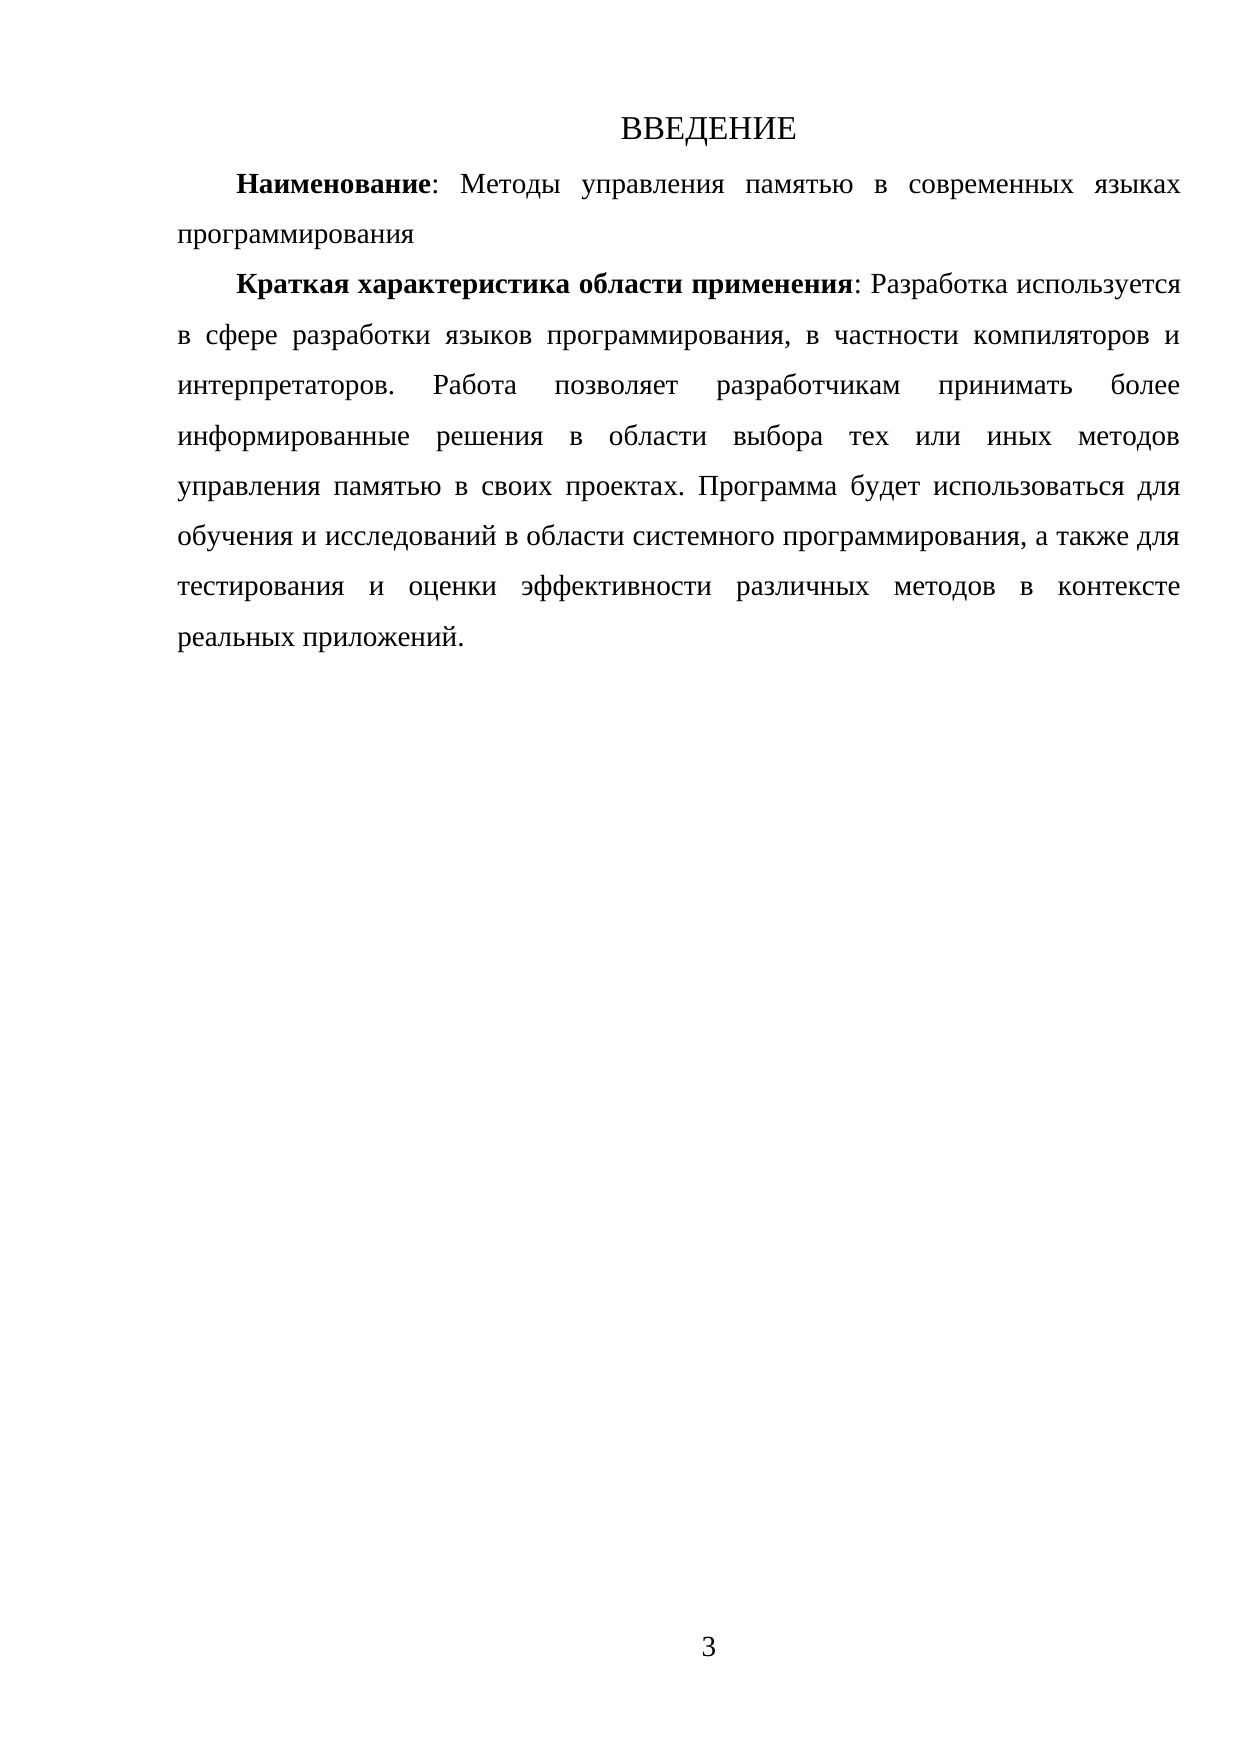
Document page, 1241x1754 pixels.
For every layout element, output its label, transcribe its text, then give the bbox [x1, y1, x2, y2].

subtitle ВВЕДЕНИЕ [177, 108, 1181, 147]
text Краткая характеристика области применения: Разработка используется в сфере разработки языков программирования, в частности компиляторов и интерпретаторов. Работа позволяет разработчикам принимать более информированные решения в области выбора тех или иных методов управления памятью в своих проектах. Программа будет использоваться для обучения и исследований в области системного программирования, а также для тестирования и оценки эффективности различных методов в контексте реальных приложений. [177, 267, 1181, 652]
text Наименование: Методы управления памятью в современных языках программирования [177, 166, 1181, 250]
